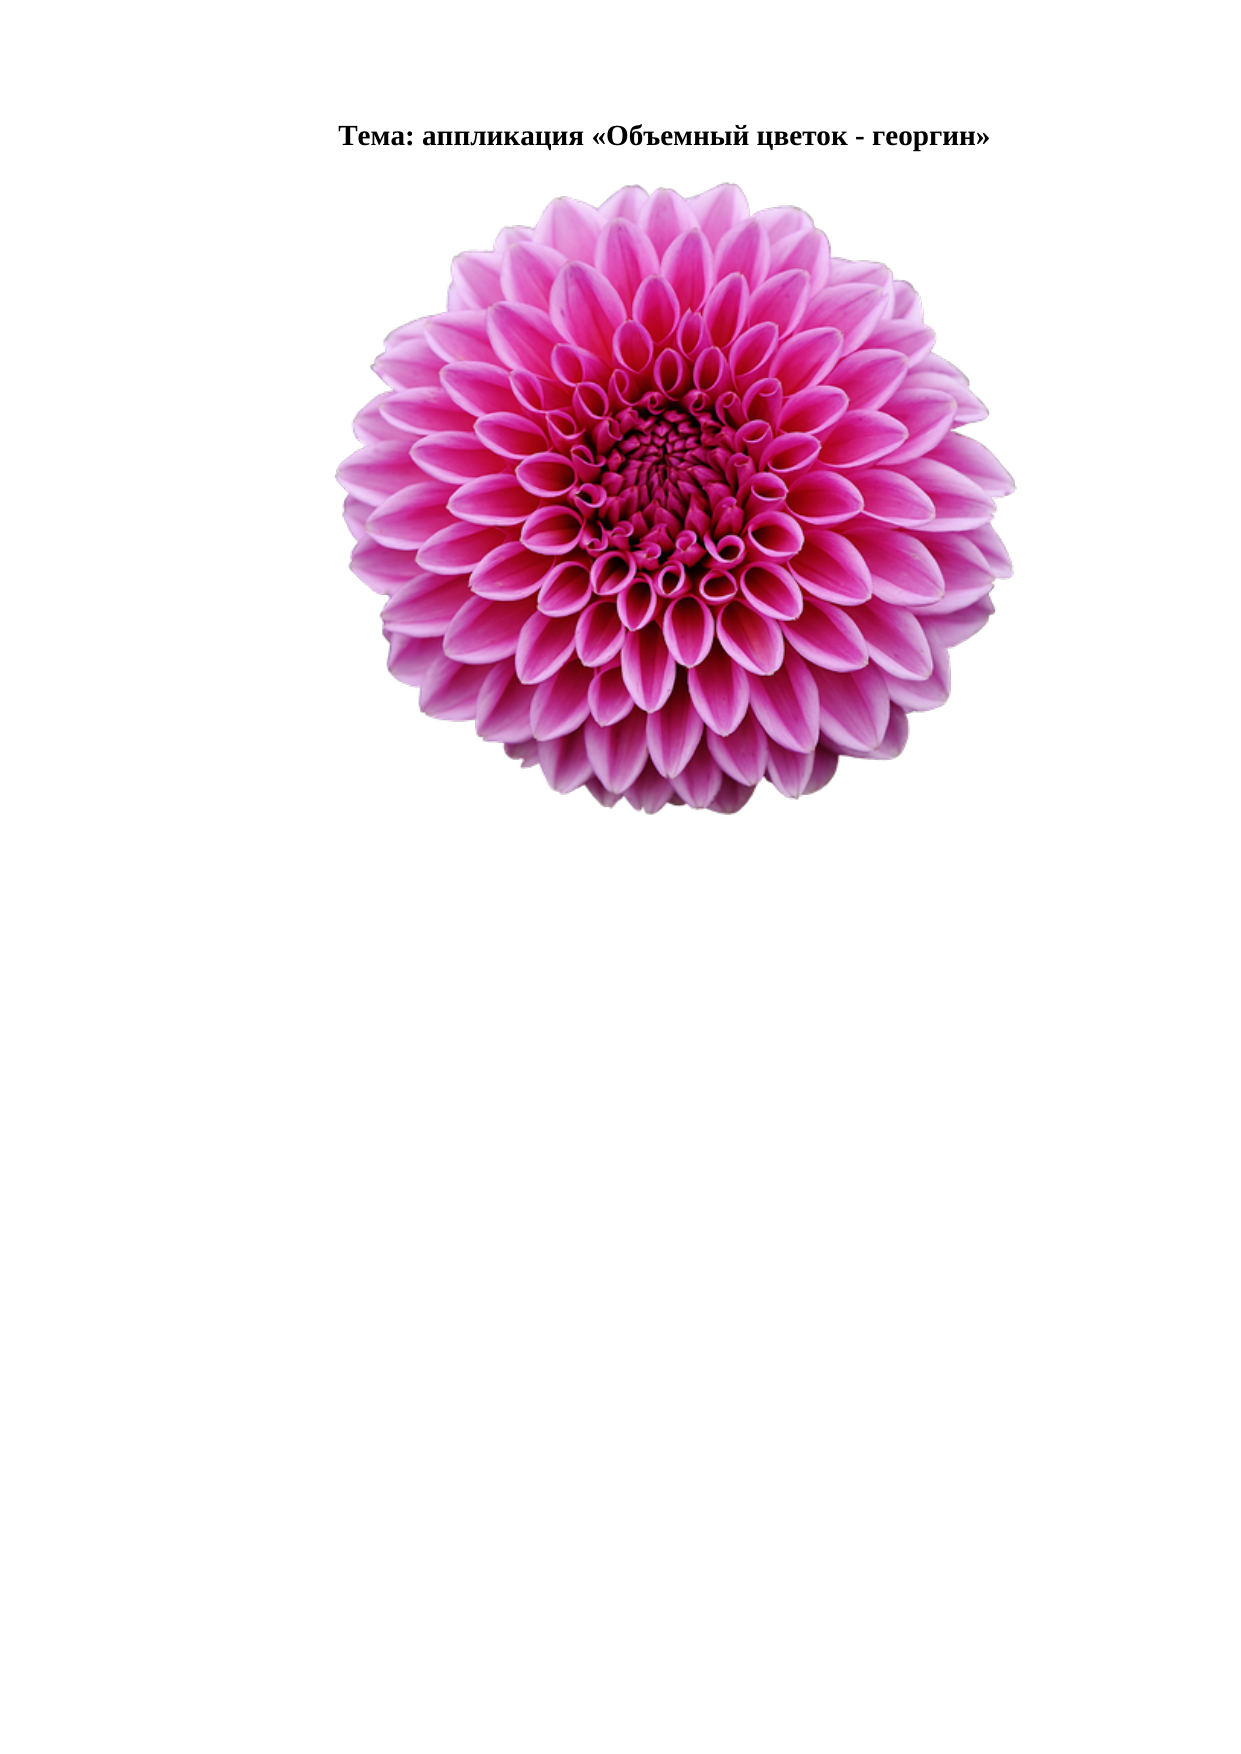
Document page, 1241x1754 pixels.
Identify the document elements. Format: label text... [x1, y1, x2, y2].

text Тема: аппликация «Объемный цветок - георгин» [177, 118, 1152, 152]
picture [177, 180, 1152, 830]
